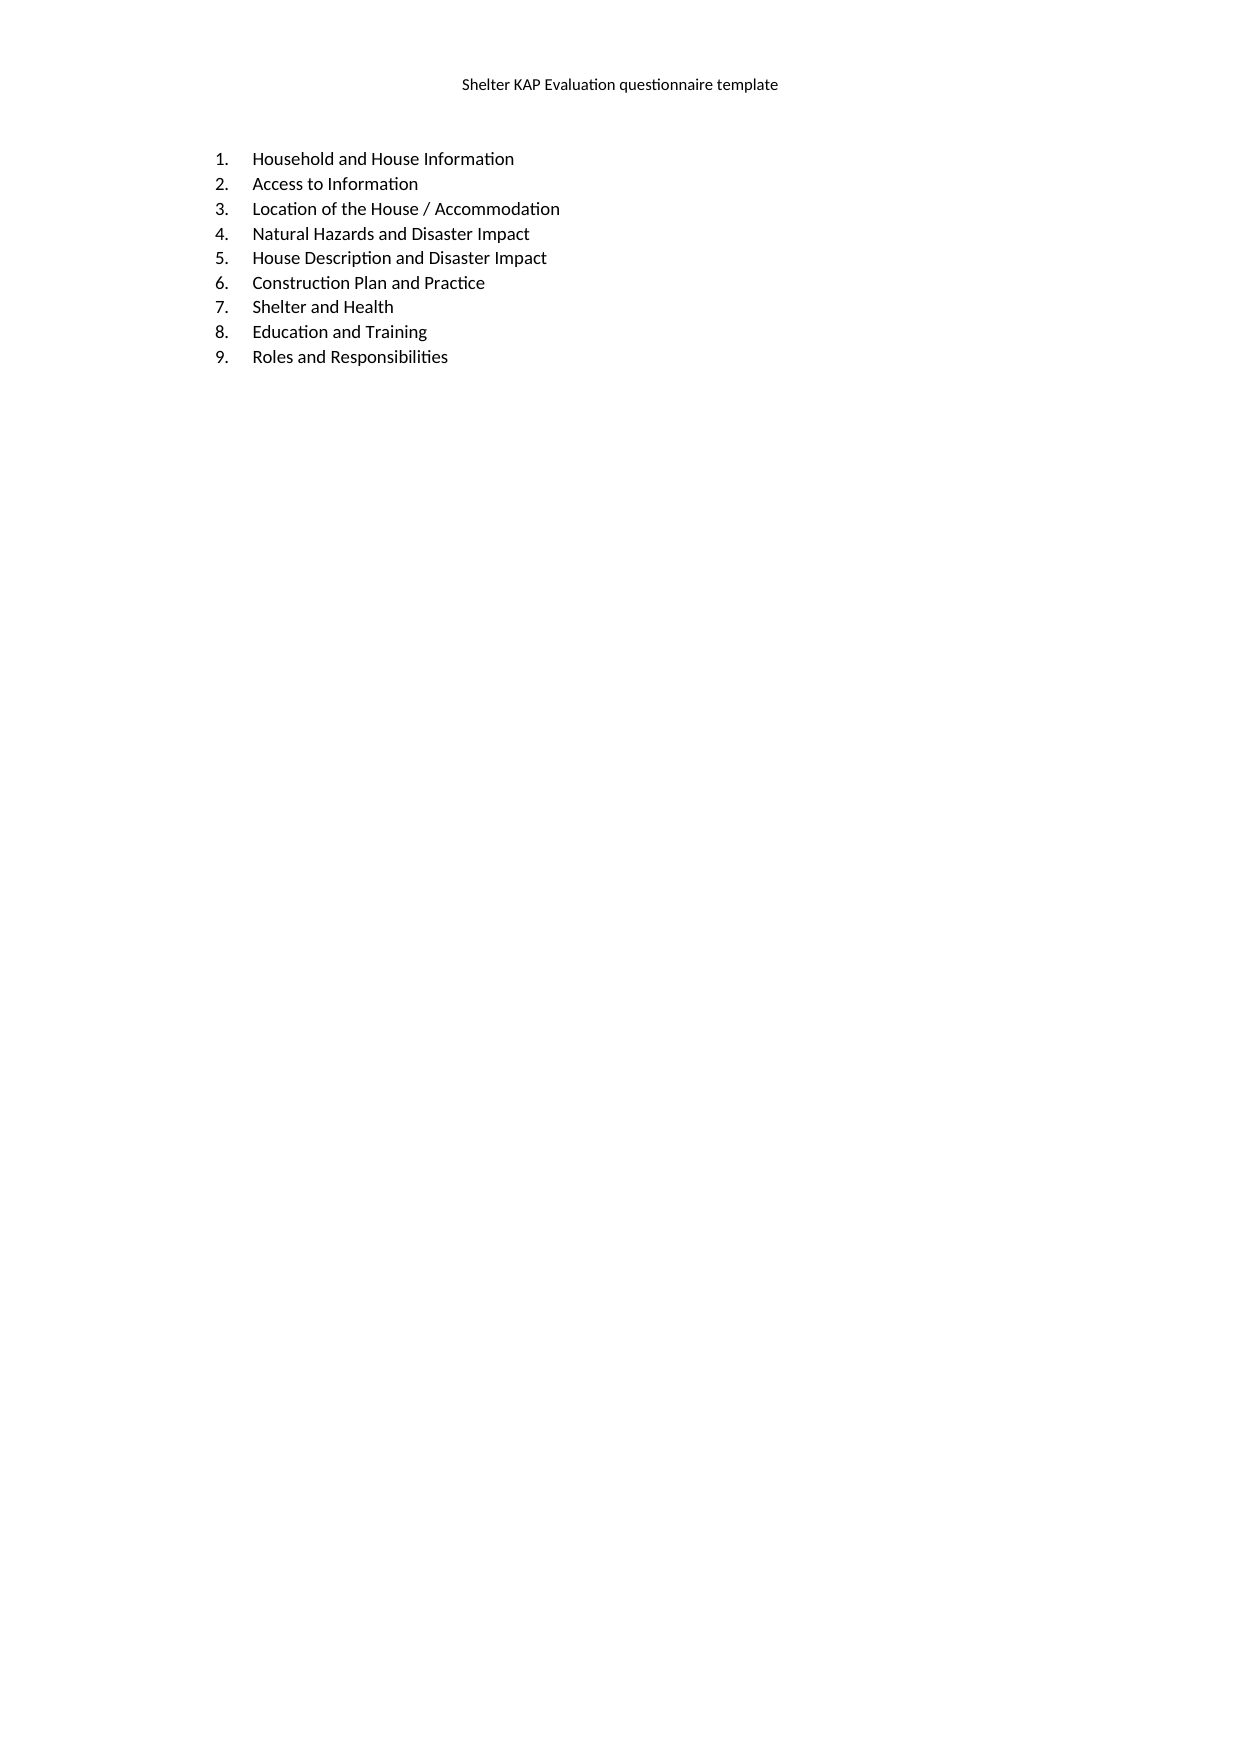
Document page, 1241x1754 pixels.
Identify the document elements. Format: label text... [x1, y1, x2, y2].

list Access to Information [215, 172, 1063, 195]
list Household and House Information [215, 148, 1063, 171]
list Shelter and Health [215, 296, 1063, 319]
list House Description and Disaster Impact [215, 246, 1063, 269]
list Roles and Responsibilities [215, 345, 1063, 368]
list Education and Training [215, 320, 1063, 343]
list Construction Plan and Practice [215, 271, 1063, 294]
list Location of the House / Accommodation [215, 197, 1063, 220]
list Natural Hazards and Disaster Impact [215, 222, 1063, 244]
